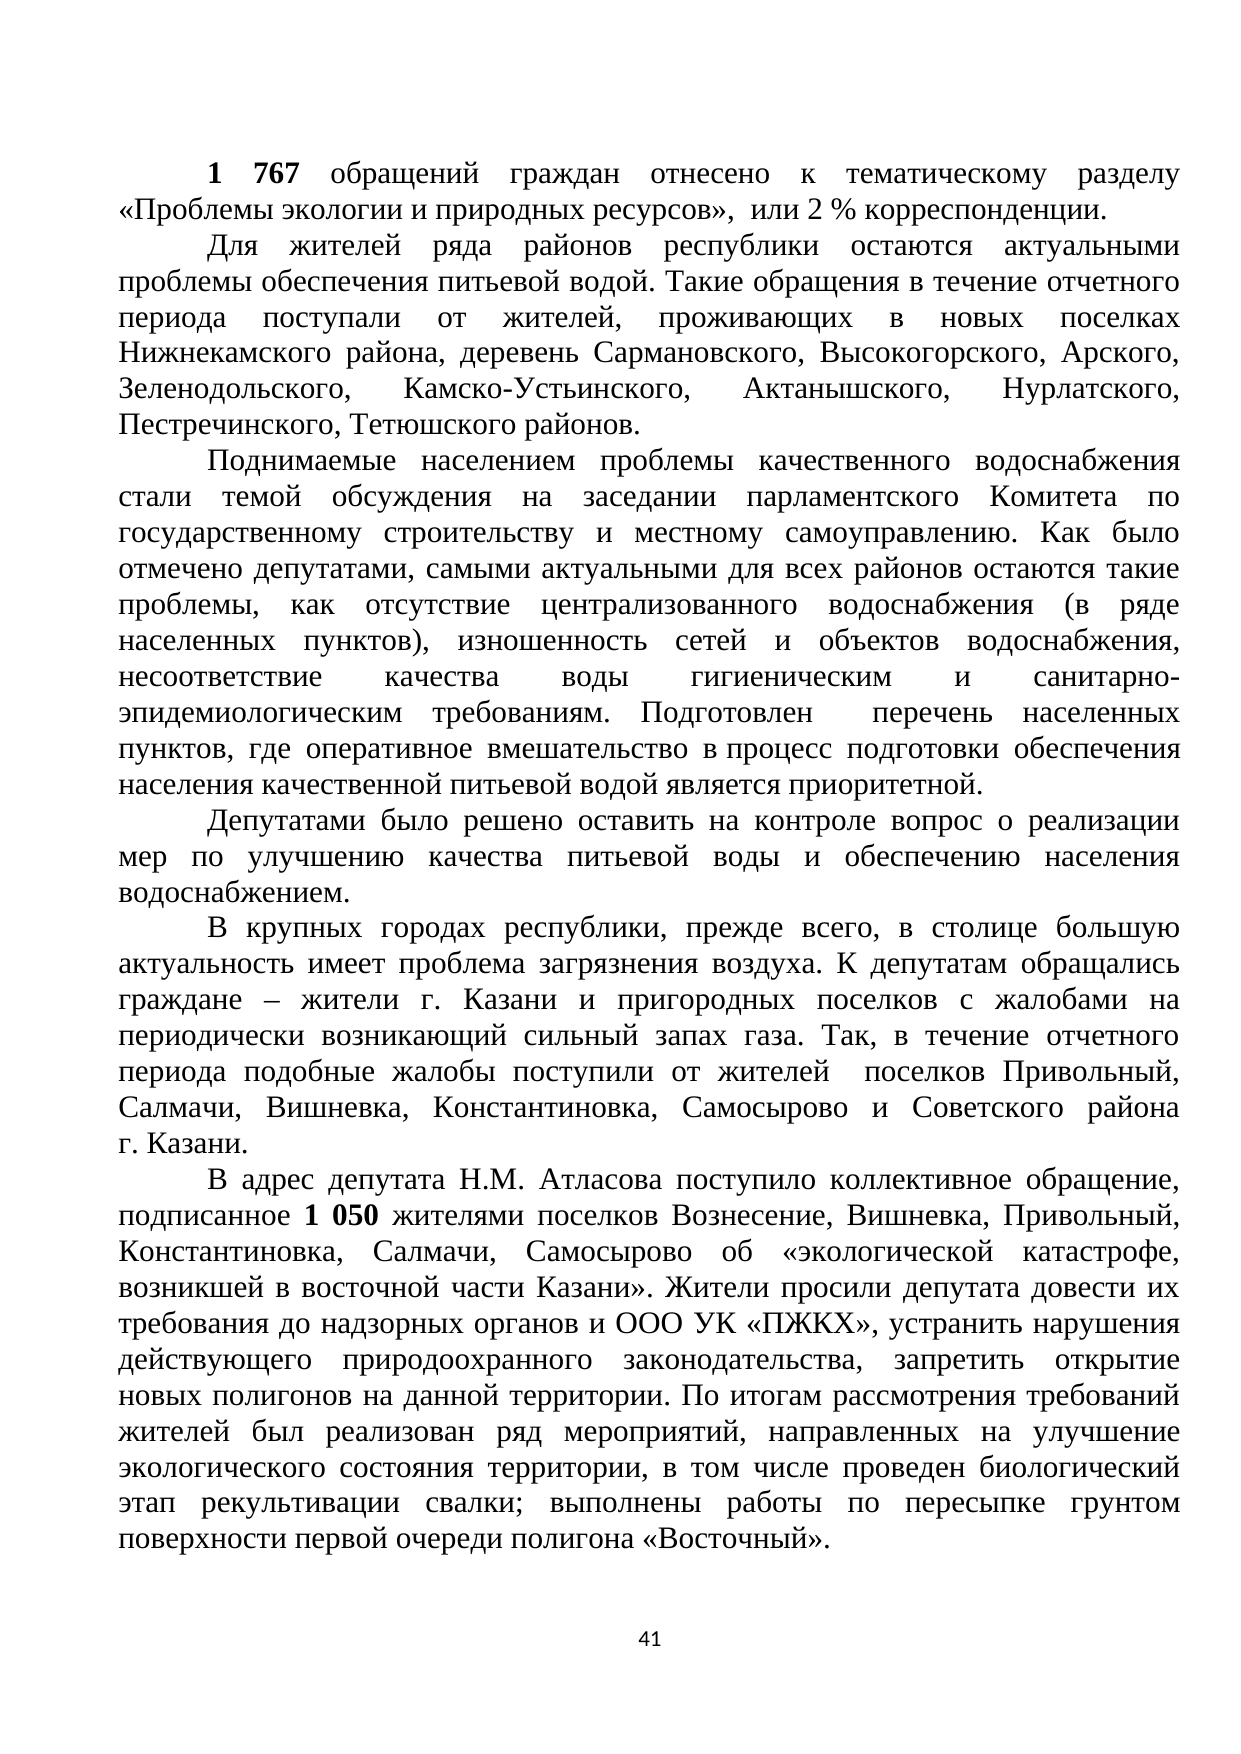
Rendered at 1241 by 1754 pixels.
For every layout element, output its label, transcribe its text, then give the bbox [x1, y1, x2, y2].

text 1 767 обращений граждан отнесено к тематическому разделу «Проблемы экологии и природных ресурсов», или 2 % корреспонденции. [118, 154, 1181, 226]
text Для жителей ряда районов республики остаются актуальными проблемы обеспечения питьевой водой. Такие обращения в течение отчетного периода поступали от жителей, проживающих в новых поселках Нижнекамского района, деревень Сармановского, Высокогорского, Арского, Зеленодольского, Камско-Устьинского, Актанышского, Нурлатского, Пестречинского, Тетюшского районов. [118, 226, 1181, 442]
text В крупных городах республики, прежде всего, в столице большую актуальность имеет проблема загрязнения воздуха. К депутатам обращались граждане – жители г. Казани и пригородных поселков с жалобами на периодически возникающий сильный запах газа. Так, в течение отчетного периода подобные жалобы поступили от жителей поселков Привольный, Салмачи, Вишневка, Константиновка, Самосырово и Советского района г. Казани. [118, 909, 1181, 1160]
text Депутатами было решено оставить на контроле вопрос о реализации мер по улучшению качества питьевой воды и обеспечению населения водоснабжением. [118, 801, 1181, 909]
text В адрес депутата Н.М. Атласова поступило коллективное обращение, подписанное 1 050 жителями поселков Вознесение, Вишневка, Привольный, Константиновка, Салмачи, Самосырово об «экологической катастрофе, возникшей в восточной части Казани». Жители просили депутата довести их требования до надзорных органов и ООО УК «ПЖКХ», устранить нарушения действующего природоохранного законодательства, запретить открытие новых полигонов на данной территории. По итогам рассмотрения требований жителей был реализован ряд мероприятий, направленных на улучшение экологического состояния территории, в том числе проведен биологический этап рекультивации свалки; выполнены работы по пересыпке грунтом поверхности первой очереди полигона «Восточный». [118, 1160, 1181, 1556]
text Поднимаемые населением проблемы качественного водоснабжения стали темой обсуждения на заседании парламентского Комитета по государственному строительству и местному самоуправлению. Как было отмечено депутатами, самыми актуальными для всех районов остаются такие проблемы, как отсутствие централизованного водоснабжения (в ряде населенных пунктов), изношенность сетей и объектов водоснабжения, несоответствие качества воды гигиеническим и санитарно-эпидемиологическим требованиям. Подготовлен перечень населенных пунктов, где оперативное вмешательство в процесс подготовки обеспечения населения качественной питьевой водой является приоритетной. [118, 442, 1181, 801]
